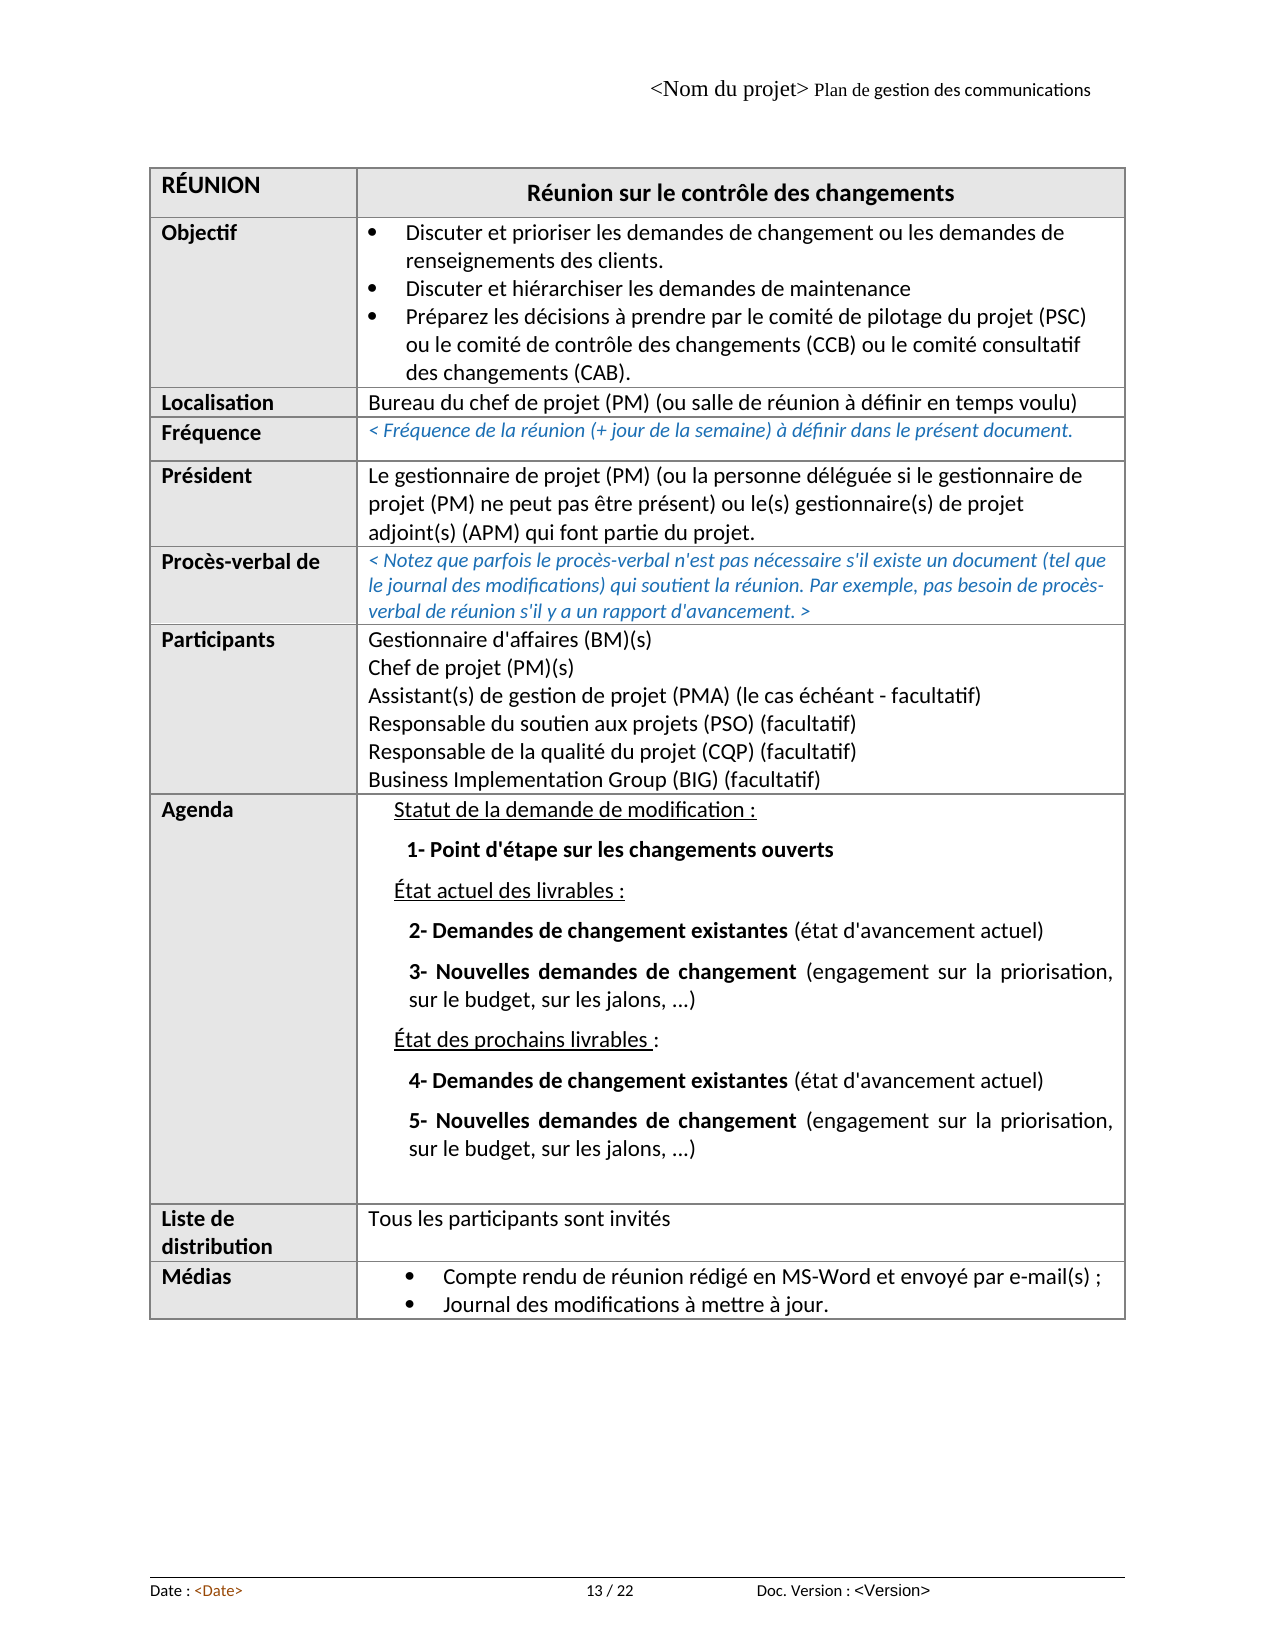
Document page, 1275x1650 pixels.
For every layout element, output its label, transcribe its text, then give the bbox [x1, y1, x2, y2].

table_cell Bureau du chef de projet (PM) (ou salle de réunion à définir en temps voulu) [358, 388, 1124, 416]
table_cell Agenda [151, 795, 356, 1203]
table_cell Objectif [151, 218, 356, 386]
table_cell < Notez que parfois le procès-verbal n'est pas nécessaire s'il existe un document (tel que le journal des modifications) qui soutient la réunion. Par exemple, pas besoin de procès-verbal de réunion s'il y a un rapport d'avancement. > [358, 547, 1124, 623]
table_cell < Fréquence de la réunion (+ jour de la semaine) à définir dans le présent document. [358, 418, 1124, 460]
table_cell Statut de la demande de modification : 1- Point d'étape sur les changements ouverts État actuel des livrables : 2- Demandes de changement existantes (état d'avancement actuel) 3- Nouvelles demandes de changement (engagement sur la priorisation, sur le budget, sur les jalons, ...) État des prochains livrables : 4- Demandes de changement existantes (état d'avancement actuel) 5- Nouvelles demandes de changement (engagement sur la priorisation, sur le budget, sur les jalons, ...) [358, 795, 1124, 1203]
table_cell Le gestionnaire de projet (PM) (ou la personne déléguée si le gestionnaire de projet (PM) ne peut pas être présent) ou le(s) gestionnaire(s) de projet adjoint(s) (APM) qui font partie du projet. [358, 462, 1124, 546]
table_cell Participants [151, 625, 356, 793]
table_cell Localisation [151, 388, 356, 416]
table_header RÉUNION [151, 169, 356, 217]
table_cell Médias [151, 1262, 356, 1318]
table_header Réunion sur le contrôle des changements [358, 169, 1124, 217]
table_cell Compte rendu de réunion rédigé en MS-Word et envoyé par e-mail(s) ; Journal des modifications à mettre à jour. [358, 1262, 1124, 1318]
table_cell Président [151, 462, 356, 546]
table_cell Liste de distribution [151, 1205, 356, 1261]
table_cell Discuter et prioriser les demandes de changement ou les demandes de renseignements des clients. Discuter et hiérarchiser les demandes de maintenance Préparez les décisions à prendre par le comité de pilotage du projet (PSC) ou le comité de contrôle des changements (CCB) ou le comité consultatif des changements (CAB). [358, 218, 1124, 386]
table_cell Gestionnaire d'affaires (BM)(s) Chef de projet (PM)(s) Assistant(s) de gestion de projet (PMA) (le cas échéant - facultatif) Responsable du soutien aux projets (PSO) (facultatif) Responsable de la qualité du projet (CQP) (facultatif) Business Implementation Group (BIG) (facultatif) [358, 625, 1124, 793]
table_cell Fréquence [151, 418, 356, 460]
table_cell Tous les participants sont invités [358, 1205, 1124, 1261]
table_cell Procès-verbal de [151, 547, 356, 623]
